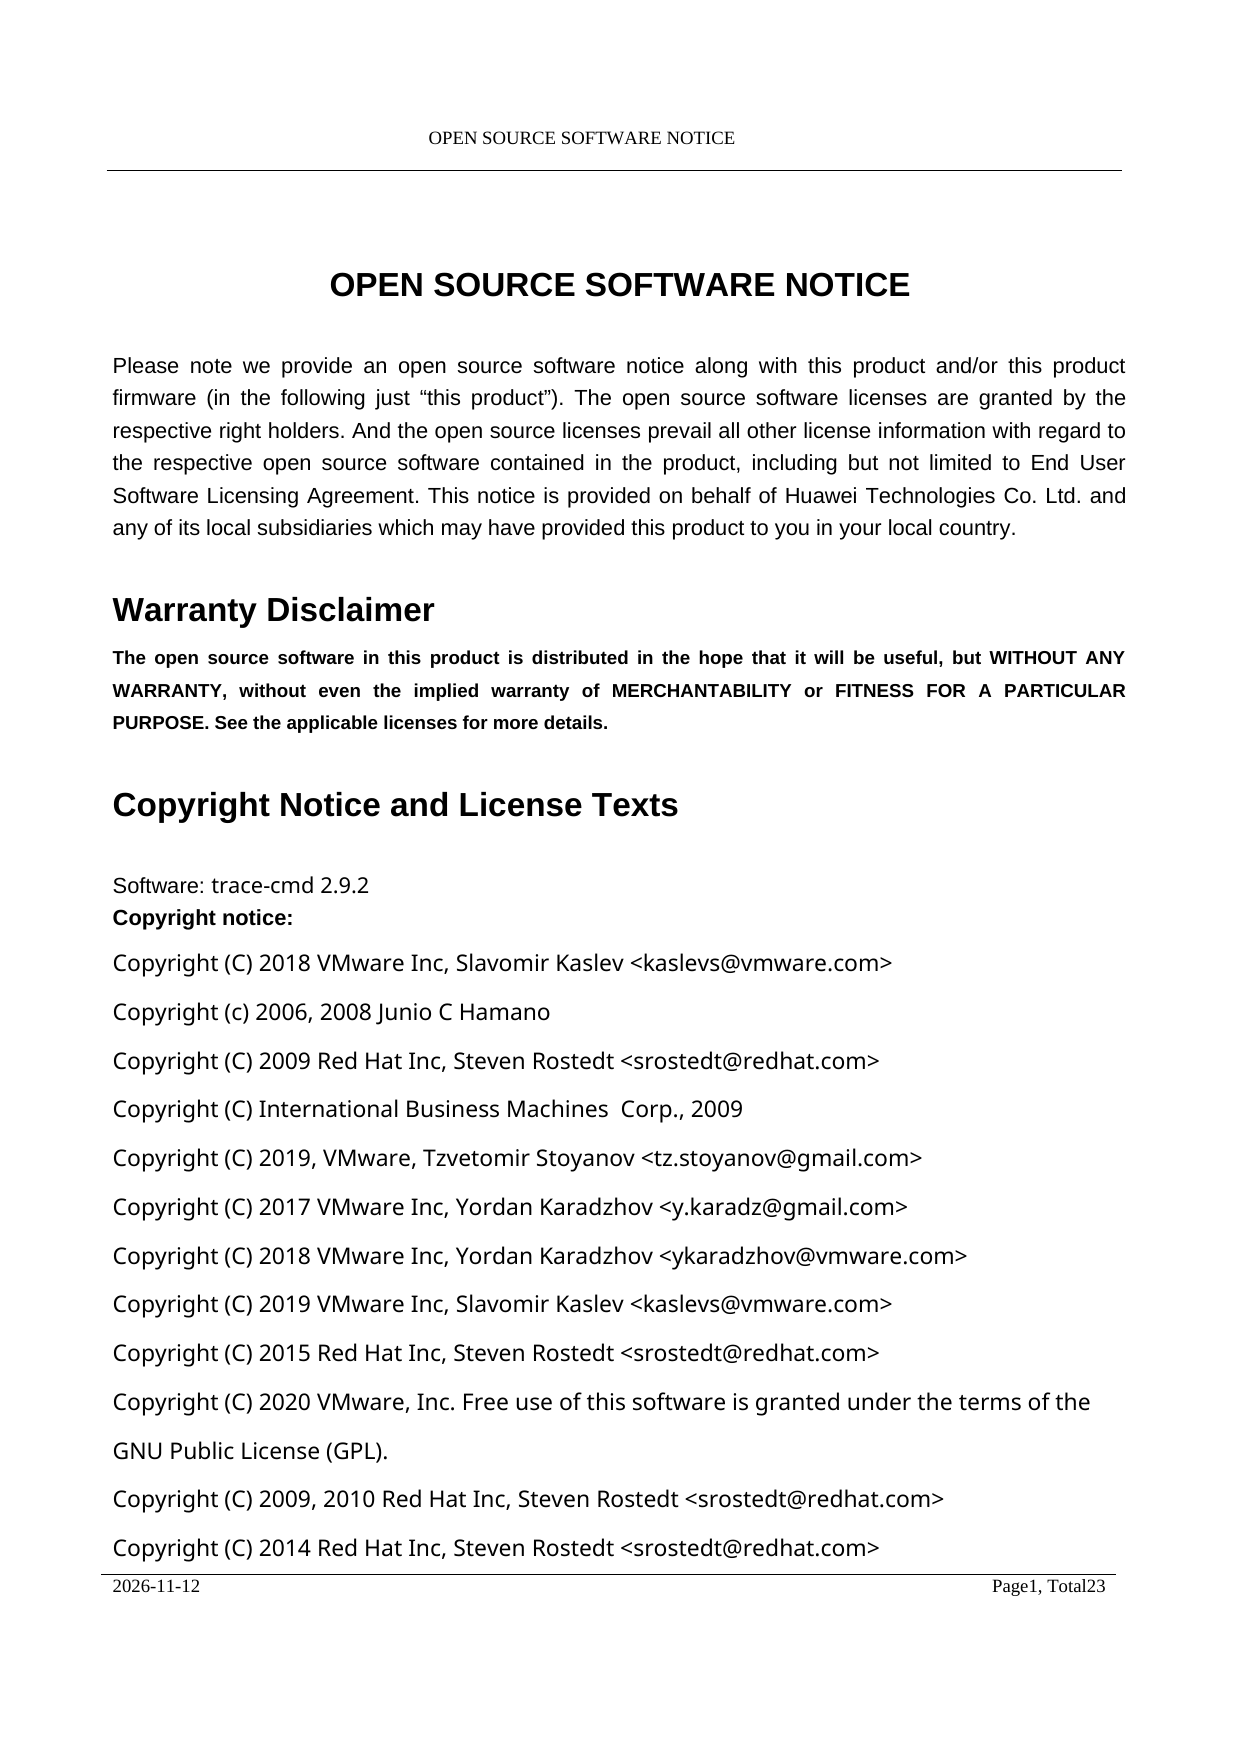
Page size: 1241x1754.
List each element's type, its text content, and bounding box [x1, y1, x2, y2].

text Copyright notice: [112, 901, 1128, 934]
text Warranty Disclaimer [112, 576, 1128, 641]
text Copyright Notice and License Texts [112, 771, 1128, 836]
text The open source software in this product is distributed in the hope that it will be useful, but WITHOUT ANY WARRANTY, without even the implied warranty of MERCHANTABILITY or FITNESS FOR A PARTICULAR PURPOSE. See the applicable licenses for more details. [112, 641, 1128, 739]
text OPEN SOURCE SOFTWARE NOTICE [112, 251, 1128, 316]
text Software: trace-cmd 2.9.2 [112, 869, 1128, 901]
text Please note we provide an open source software notice along with this product and/or this product firmware (in the following just “this product”). The open source software licenses are granted by the respective right holders. And the open source licenses prevail all other license information with regard to the respective open source software contained in the product, including but not limited to End User Software Licensing Agreement. This notice is provided on behalf of Huawei Technologies Co. Ltd. and any of its local subsidiaries which may have provided this product to you in your local country. [112, 349, 1128, 544]
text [112, 947, 1128, 1564]
